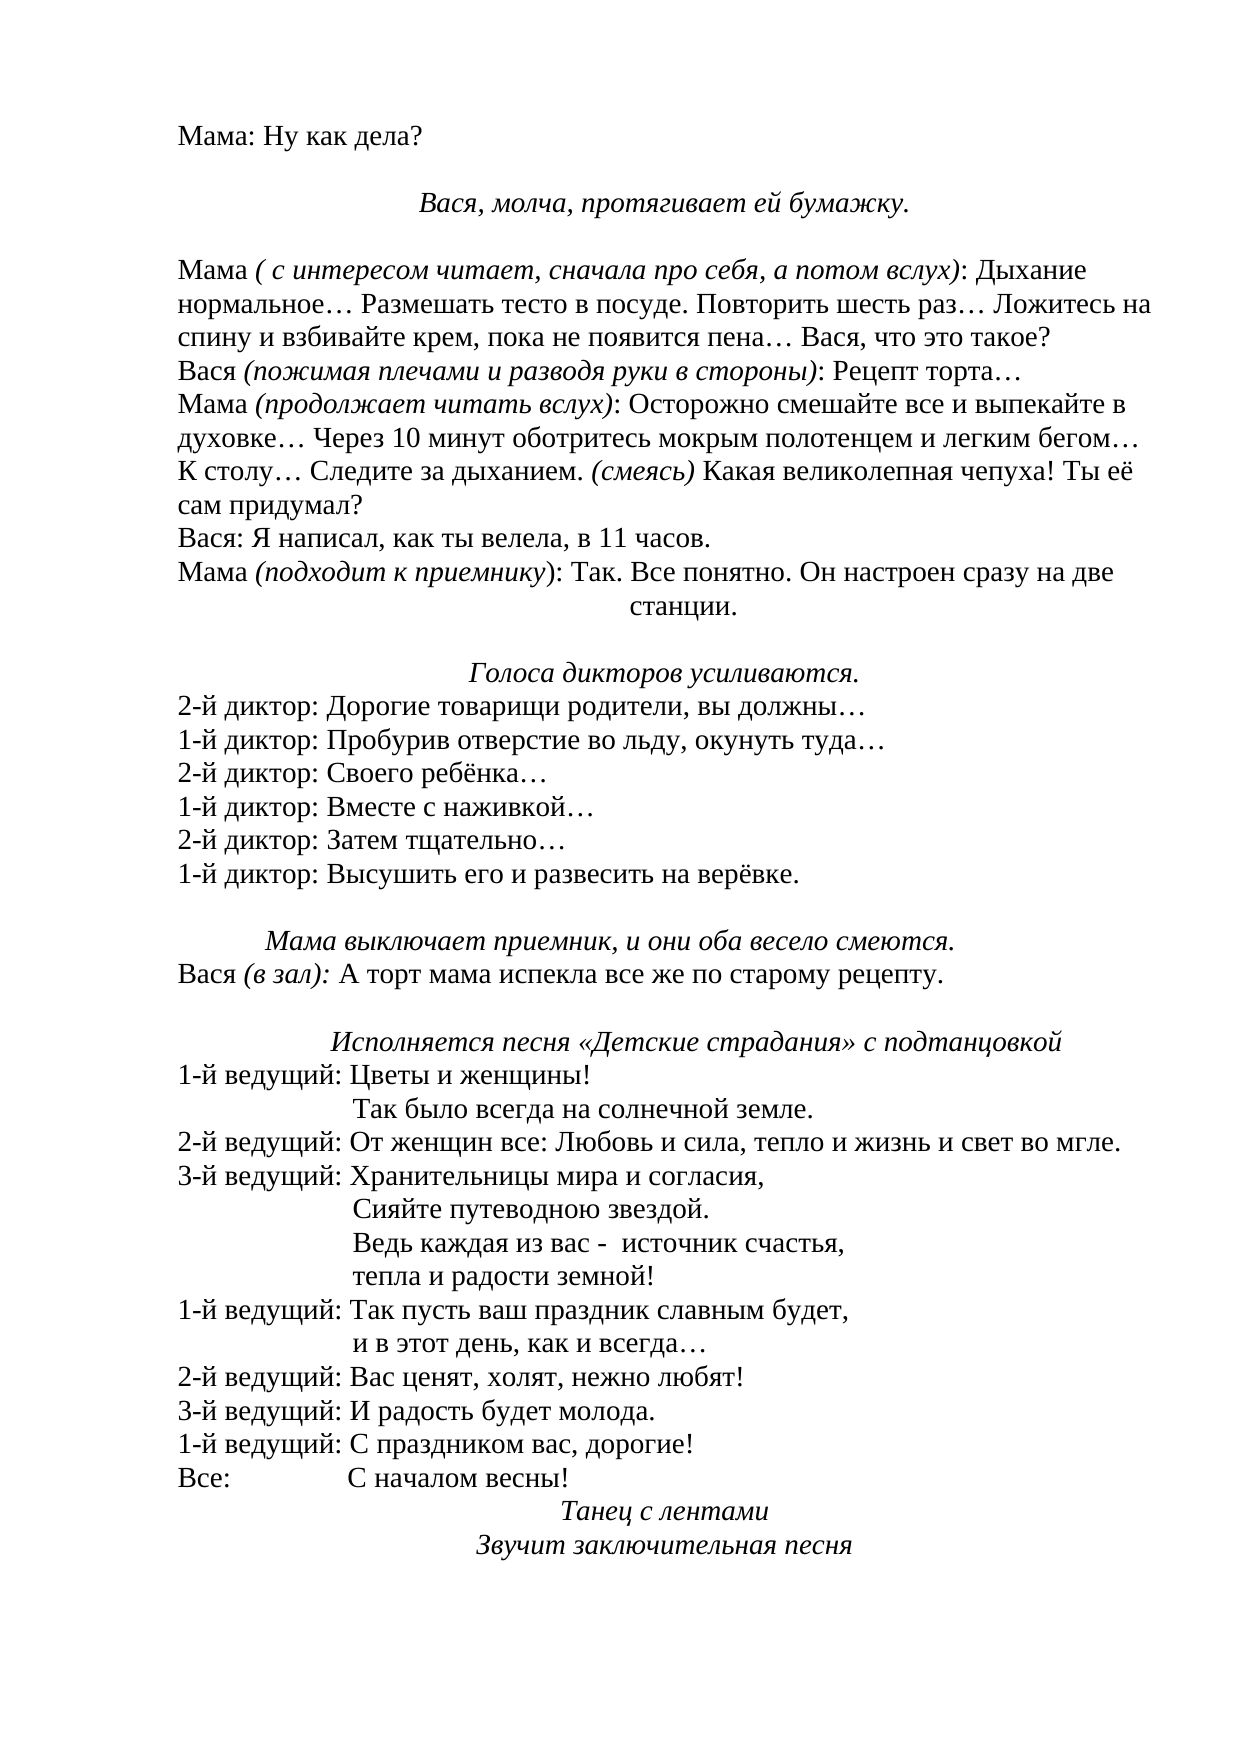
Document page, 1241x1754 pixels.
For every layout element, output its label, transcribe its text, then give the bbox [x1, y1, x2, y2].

text Вася, молча, протягивает ей бумажку. [177, 185, 1152, 219]
text Мама (подходит к приемнику): Так. Все понятно. Он настроен сразу на две [177, 554, 1152, 588]
text Мама выключает приемник, и они оба весело смеются. [177, 923, 1152, 957]
text Мама ( с интересом читает, сначала про себя, а потом вслух): Дыхание нормальное… Размешать тесто в посуде. Повторить шесть раз… Ложитесь на спину и взбивайте крем, пока не появится пена… Вася, что это такое? [177, 252, 1152, 353]
text 1-й ведущий: Цветы и женщины! [177, 1057, 1152, 1091]
text Так было всегда на солнечной земле. [177, 1091, 1152, 1124]
text 2-й ведущий: Вас ценят, холят, нежно любят! [177, 1359, 1152, 1393]
text Мама: Ну как дела? [177, 118, 1152, 152]
text Звучит заключительная песня [177, 1527, 1152, 1560]
text 1-й ведущий: С праздником вас, дорогие! [177, 1426, 1152, 1460]
text 1-й ведущий: Так пусть ваш праздник славным будет, [177, 1292, 1152, 1326]
text 1-й диктор: Высушить его и развесить на верёвке. [177, 856, 1152, 889]
text Мама (продолжает читать вслух): Осторожно смешайте все и выпекайте в духовке… Через 10 минут оботритесь мокрым полотенцем и легким бегом… К столу… Следите за дыханием. (смеясь) Какая великолепная чепуха! Ты её сам придумал? [177, 386, 1152, 521]
text Исполняется песня «Детские страдания» с подтанцовкой [177, 1024, 1152, 1057]
text 1-й диктор: Вместе с наживкой… [177, 789, 1152, 822]
text 2-й диктор: Своего ребёнка… [177, 755, 1152, 789]
text Голоса дикторов усиливаются. [177, 655, 1152, 688]
text станции. [177, 588, 1152, 621]
text 1-й диктор: Пробурив отверстие во льду, окунуть туда… [177, 722, 1152, 755]
text Ведь каждая из вас - источник счастья, [177, 1225, 1152, 1258]
text и в этот день, как и всегда… [177, 1326, 1152, 1359]
text Вася (пожимая плечами и разводя руки в стороны): Рецепт торта… [177, 353, 1152, 386]
text 2-й диктор: Дорогие товарищи родители, вы должны… [177, 688, 1152, 722]
text тепла и радости земной! [177, 1258, 1152, 1292]
text Сияйте путеводною звездой. [177, 1191, 1152, 1225]
text 3-й ведущий: И радость будет молода. [177, 1393, 1152, 1426]
text Все: С началом весны! [177, 1460, 1152, 1493]
text Танец с лентами [177, 1493, 1152, 1527]
text 2-й ведущий: От женщин все: Любовь и сила, тепло и жизнь и свет во мгле. [177, 1124, 1152, 1158]
text Вася: Я написал, как ты велела, в 11 часов. [177, 521, 1152, 554]
text Вася (в зал): А торт мама испекла все же по старому рецепту. [177, 957, 1152, 990]
text 2-й диктор: Затем тщательно… [177, 822, 1152, 856]
text 3-й ведущий: Хранительницы мира и согласия, [177, 1158, 1152, 1191]
